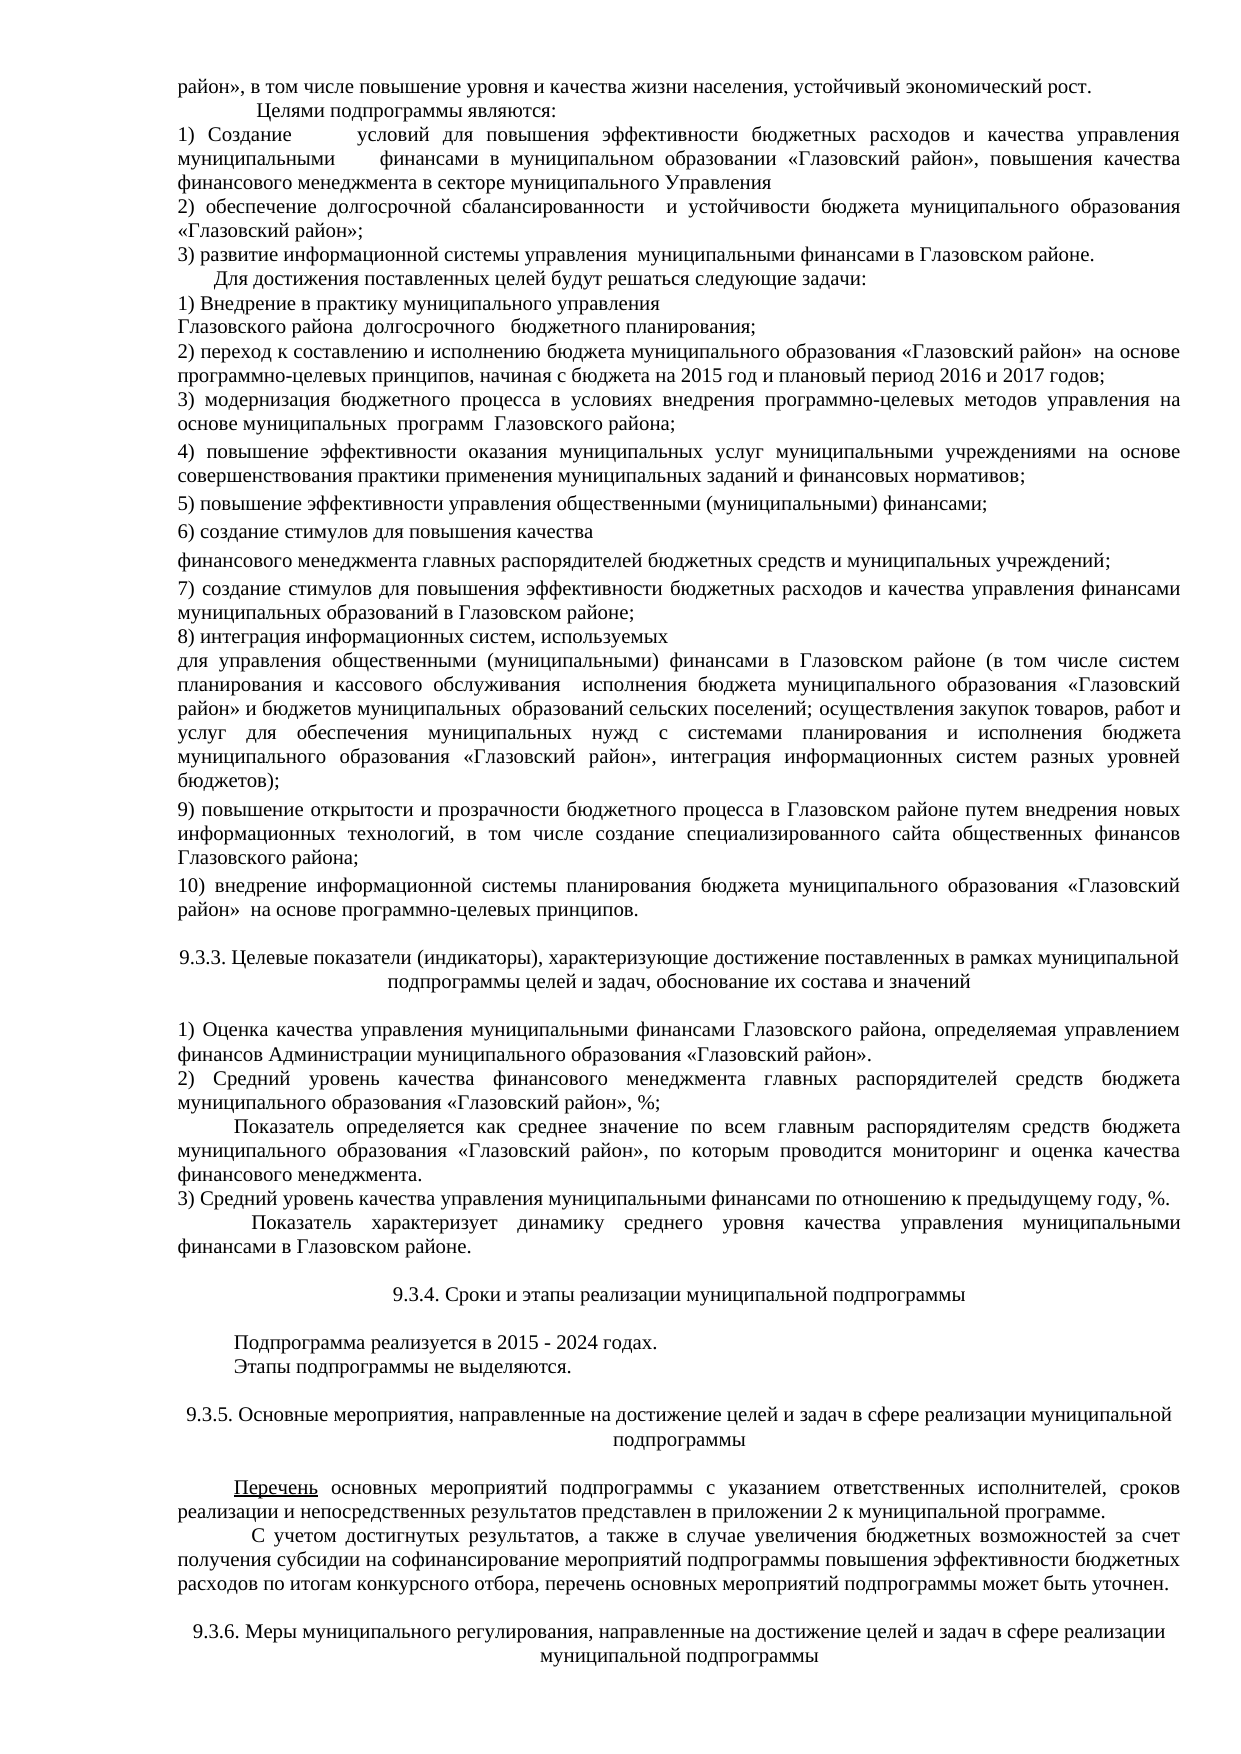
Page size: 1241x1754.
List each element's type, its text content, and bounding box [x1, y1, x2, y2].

text С учетом достигнутых результатов, а также в случае увеличения бюджетных возможностей за счет получения субсидии на софинансирование мероприятий подпрограммы повышения эффективности бюджетных расходов по итогам конкурсного отбора, перечень основных мероприятий подпрограммы может быть уточнен. [177, 1523, 1181, 1595]
text Целями подпрограммы являются: [177, 98, 1181, 122]
text 3) Средний уровень качества управления муниципальными финансами по отношению к предыдущему году, %. [177, 1186, 1181, 1210]
text Показатель определяется как среднее значение по всем главным распорядителям средств бюджета муниципального образования «Глазовский район», по которым проводится мониторинг и оценка качества финансового менеджмента. [177, 1114, 1181, 1186]
text 2) переход к составлению и исполнению бюджета муниципального образования «Глазовский район» на основе программно-целевых принципов, начиная с бюджета на 2015 год и плановый период 2016 и 2017 годов; [177, 338, 1181, 387]
text финансового менеджмента главных распорядителей бюджетных средств и муниципальных учреждений; [177, 548, 1181, 572]
text 6) создание стимулов для повышения качества [177, 519, 1181, 543]
text 8) интеграция информационных систем, используемых [177, 624, 1181, 648]
text 5) повышение эффективности управления общественными (муниципальными) финансами; [177, 491, 1181, 515]
text 10) внедрение информационной системы планирования бюджета муниципального образования «Глазовский район» на основе программно-целевых принципов. [177, 873, 1181, 921]
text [177, 74, 1181, 98]
text 2) обеспечение долгосрочной сбалансированности и устойчивости бюджета муниципального образования «Глазовский район»; [177, 194, 1181, 242]
text 9) повышение открытости и прозрачности бюджетного процесса в Глазовском районе путем внедрения новых информационных технологий, в том числе создание специализированного сайта общественных финансов Глазовского района; [177, 797, 1181, 869]
text 9.3.5. Основные мероприятия, направленные на достижение целей и задач в сфере реализации муниципальной подпрограммы [177, 1402, 1181, 1451]
text 3) модернизация бюджетного процесса в условиях внедрения программно-целевых методов управления на основе муниципальных программ Глазовского района; [177, 387, 1181, 435]
text 3) развитие информационной системы управления муниципальными финансами в Глазовском районе. [177, 242, 1181, 266]
text 7) создание стимулов для повышения эффективности бюджетных расходов и качества управления финансами муниципальных образований в Глазовском районе; [177, 576, 1181, 624]
text Показатель характеризует динамику среднего уровня качества управления муниципальными финансами в Глазовском районе. [177, 1210, 1181, 1258]
text 4) повышение эффективности оказания муниципальных услуг муниципальными учреждениями на основе совершенствования практики применения муниципальных заданий и финансовых нормативов; [177, 439, 1181, 487]
text 1) Внедрение в практику муниципального управления [177, 290, 1181, 314]
text 1) Создание условий для повышения эффективности бюджетных расходов и качества управления муниципальными финансами в муниципальном образовании «Глазовский район», повышения качества финансового менеджмента в секторе муниципального Управления [177, 122, 1181, 194]
text 9.3.4. Сроки и этапы реализации муниципальной подпрограммы [177, 1282, 1181, 1306]
text 9.3.3. Целевые показатели (индикаторы), характеризующие достижение поставленных в рамках муниципальной подпрограммы целей и задач, обоснование их состава и значений [177, 945, 1181, 993]
text 9.3.6. Меры муниципального регулирования, направленные на достижение целей и задач в сфере реализации муниципальной подпрограммы [177, 1619, 1181, 1667]
text 2) Средний уровень качества финансового менеджмента главных распорядителей средств бюджета муниципального образования «Глазовский район», %; [177, 1066, 1181, 1114]
text Подпрограмма реализуется в 2015 - 2024 годах. [177, 1330, 1181, 1354]
text для управления общественными (муниципальными) финансами в Глазовском районе (в том числе систем планирования и кассового обслуживания исполнения бюджета муниципального образования «Глазовский район» и бюджетов муниципальных образований сельских поселений; осуществления закупок товаров, работ и услуг для обеспечения муниципальных нужд с системами планирования и исполнения бюджета муниципального образования «Глазовский район», интеграция информационных систем разных уровней бюджетов); [177, 648, 1181, 792]
text Перечень основных мероприятий подпрограммы с указанием ответственных исполнителей, сроков реализации и непосредственных результатов представлен в приложении 2 к муниципальной программе. [177, 1474, 1181, 1523]
text Для достижения поставленных целей будут решаться следующие задачи: [177, 266, 1181, 290]
text 1) Оценка качества управления муниципальными финансами Глазовского района, определяемая управлением финансов Администрации муниципального образования «Глазовский район». [177, 1017, 1181, 1066]
text Глазовского района долгосрочного бюджетного планирования; [177, 314, 1181, 338]
text Этапы подпрограммы не выделяются. [177, 1354, 1181, 1378]
